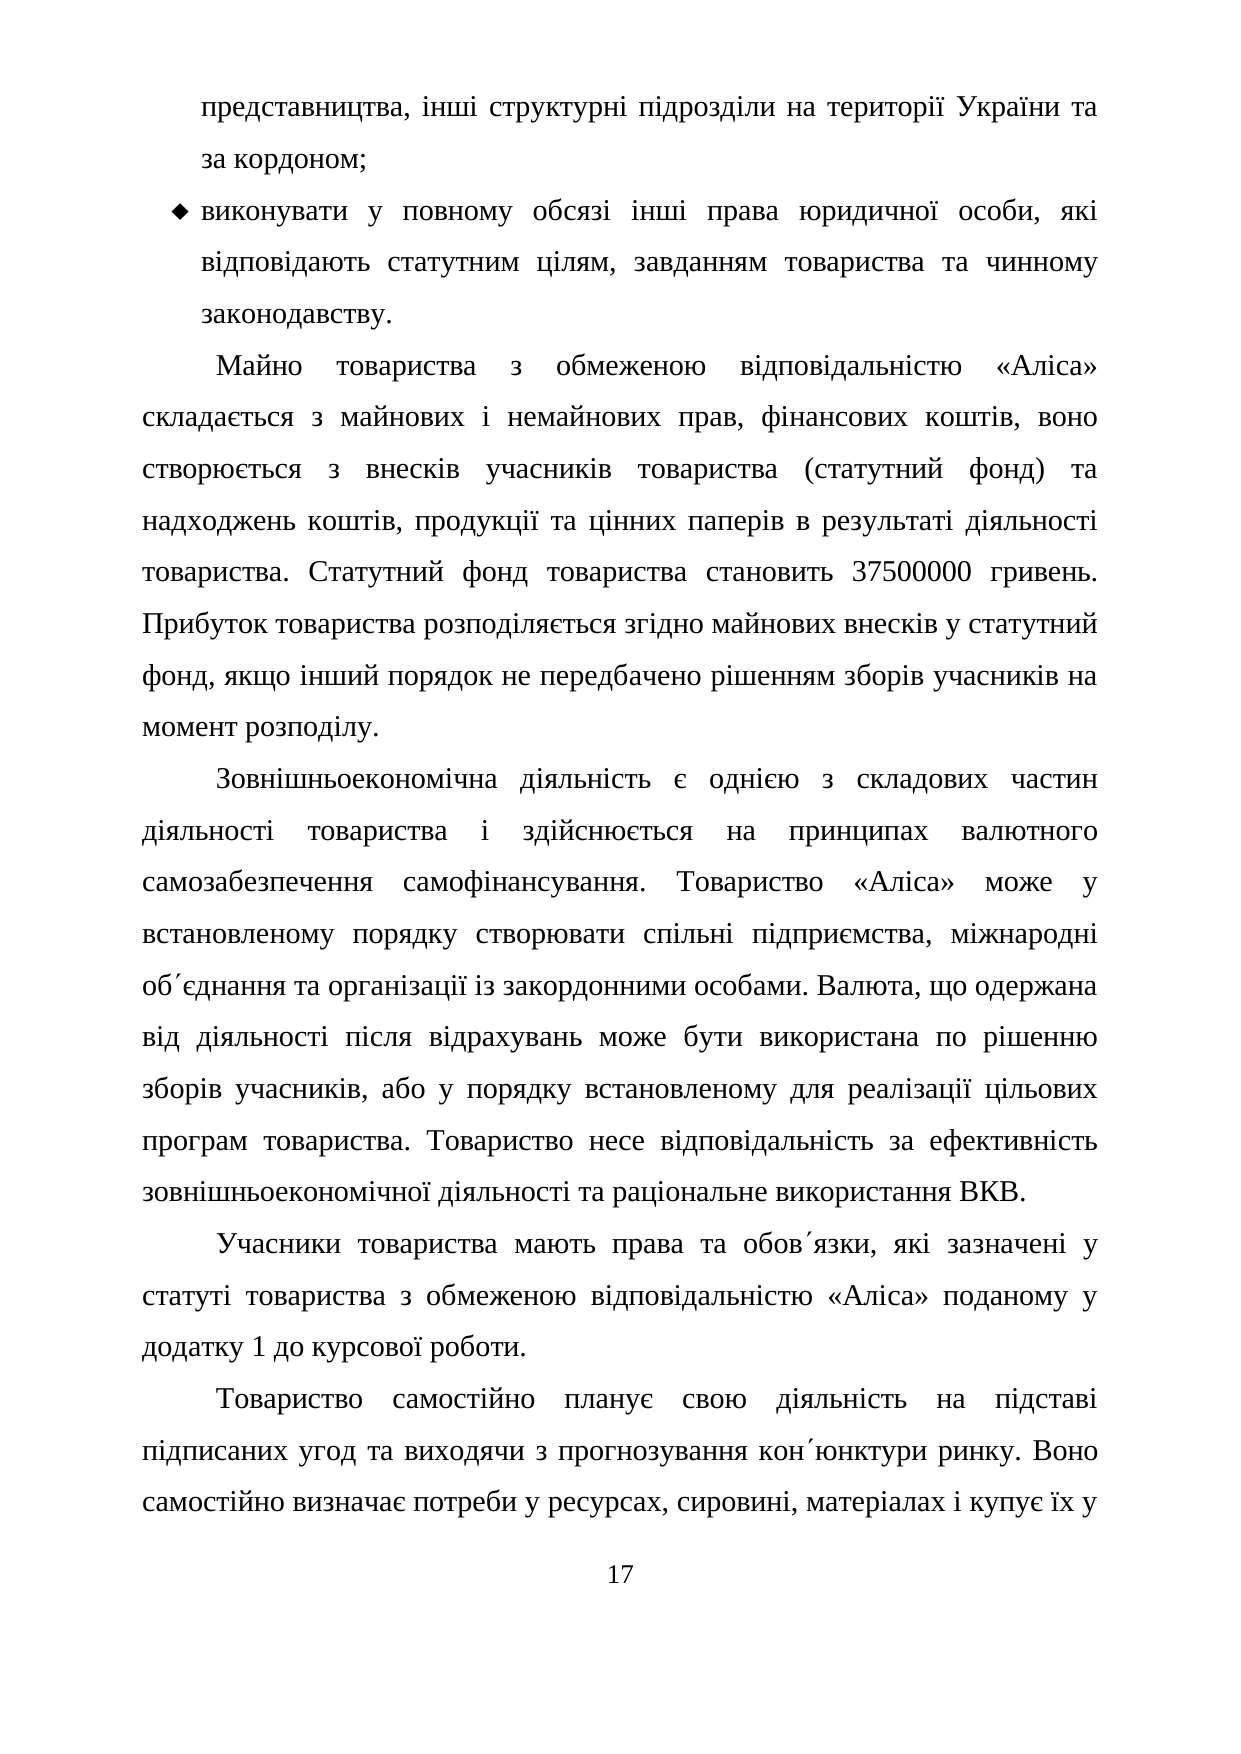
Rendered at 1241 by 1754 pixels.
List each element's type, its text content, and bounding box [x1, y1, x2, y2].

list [171, 89, 1098, 175]
text Зовнішньоекономічна діяльність є однією з складових частин діяльності товариства і здійснюється на принципах валютного самозабезпечення самофінансування. Товариство «Аліса» може у встановленому порядку створювати спільні підприємства, міжнародні обєднання та організації із закордонними особами. Валюта, що одержана від діяльності після відрахувань може бути використана по рішенню зборів учасників, або у порядку встановленому для реалізації цільових програм товариства. Товариство несе відповідальність за ефективність зовнішньоекономічної діяльності та раціональне використання ВКВ. [142, 760, 1098, 1208]
text Майно товариства з обмеженою відповідальністю «Аліса» складається з майнових і немайнових прав, фінансових коштів, воно створюється з внесків учасників товариства (статутний фонд) та надходжень коштів, продукції та цінних паперів в результаті діяльності товариства. Статутний фонд товариства становить 37500000 гривень. Прибуток товариства розподіляється згідно майнових внесків у статутний фонд, якщо інший порядок не передбачено рішенням зборів учасників на момент розподілу. [142, 347, 1098, 743]
list виконувати у повному обсязі інші права юридичної особи, які відповідають статутним цілям, завданням товариства та чинному законодавству. [171, 192, 1098, 330]
text Учасники товариства мають права та обовязки, які зазначені у статуті товариства з обмеженою відповідальністю «Аліса» поданому у додатку 1 до курсової роботи. [142, 1225, 1098, 1363]
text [142, 1380, 1098, 1518]
